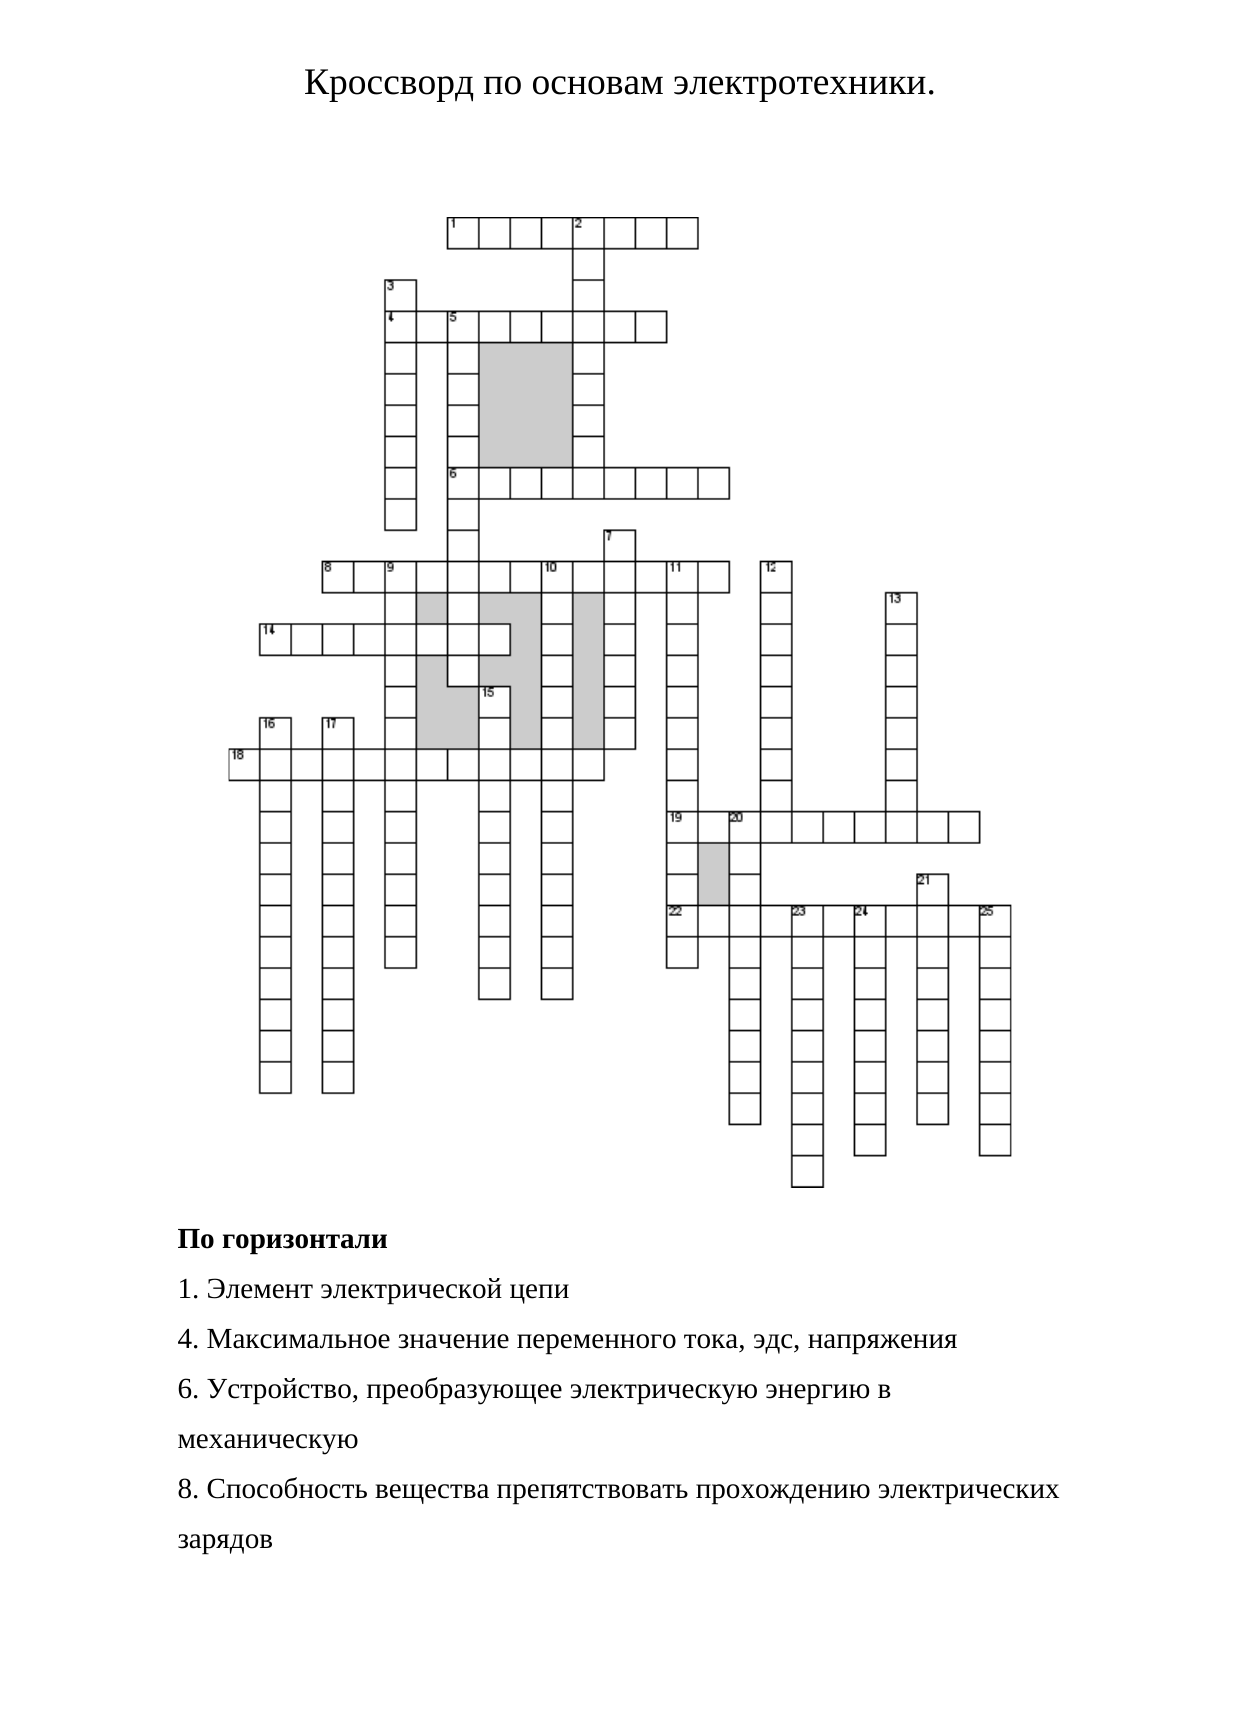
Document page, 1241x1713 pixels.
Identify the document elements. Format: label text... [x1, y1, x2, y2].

text 6. Устройство, преобразующее электрическую энергию в механическую [177, 1354, 1063, 1454]
text 1. Элемент электрической цепи [177, 1254, 1063, 1304]
picture [228, 217, 1012, 1188]
text По горизонтали [177, 1221, 1063, 1254]
text 4. Максимальное значение переменного тока, эдс, напряжения [177, 1304, 1063, 1354]
text 8. Способность вещества препятствовать прохождению электрических зарядов [177, 1454, 1063, 1554]
text Кроссворд по основам электротехники. [177, 59, 1063, 102]
